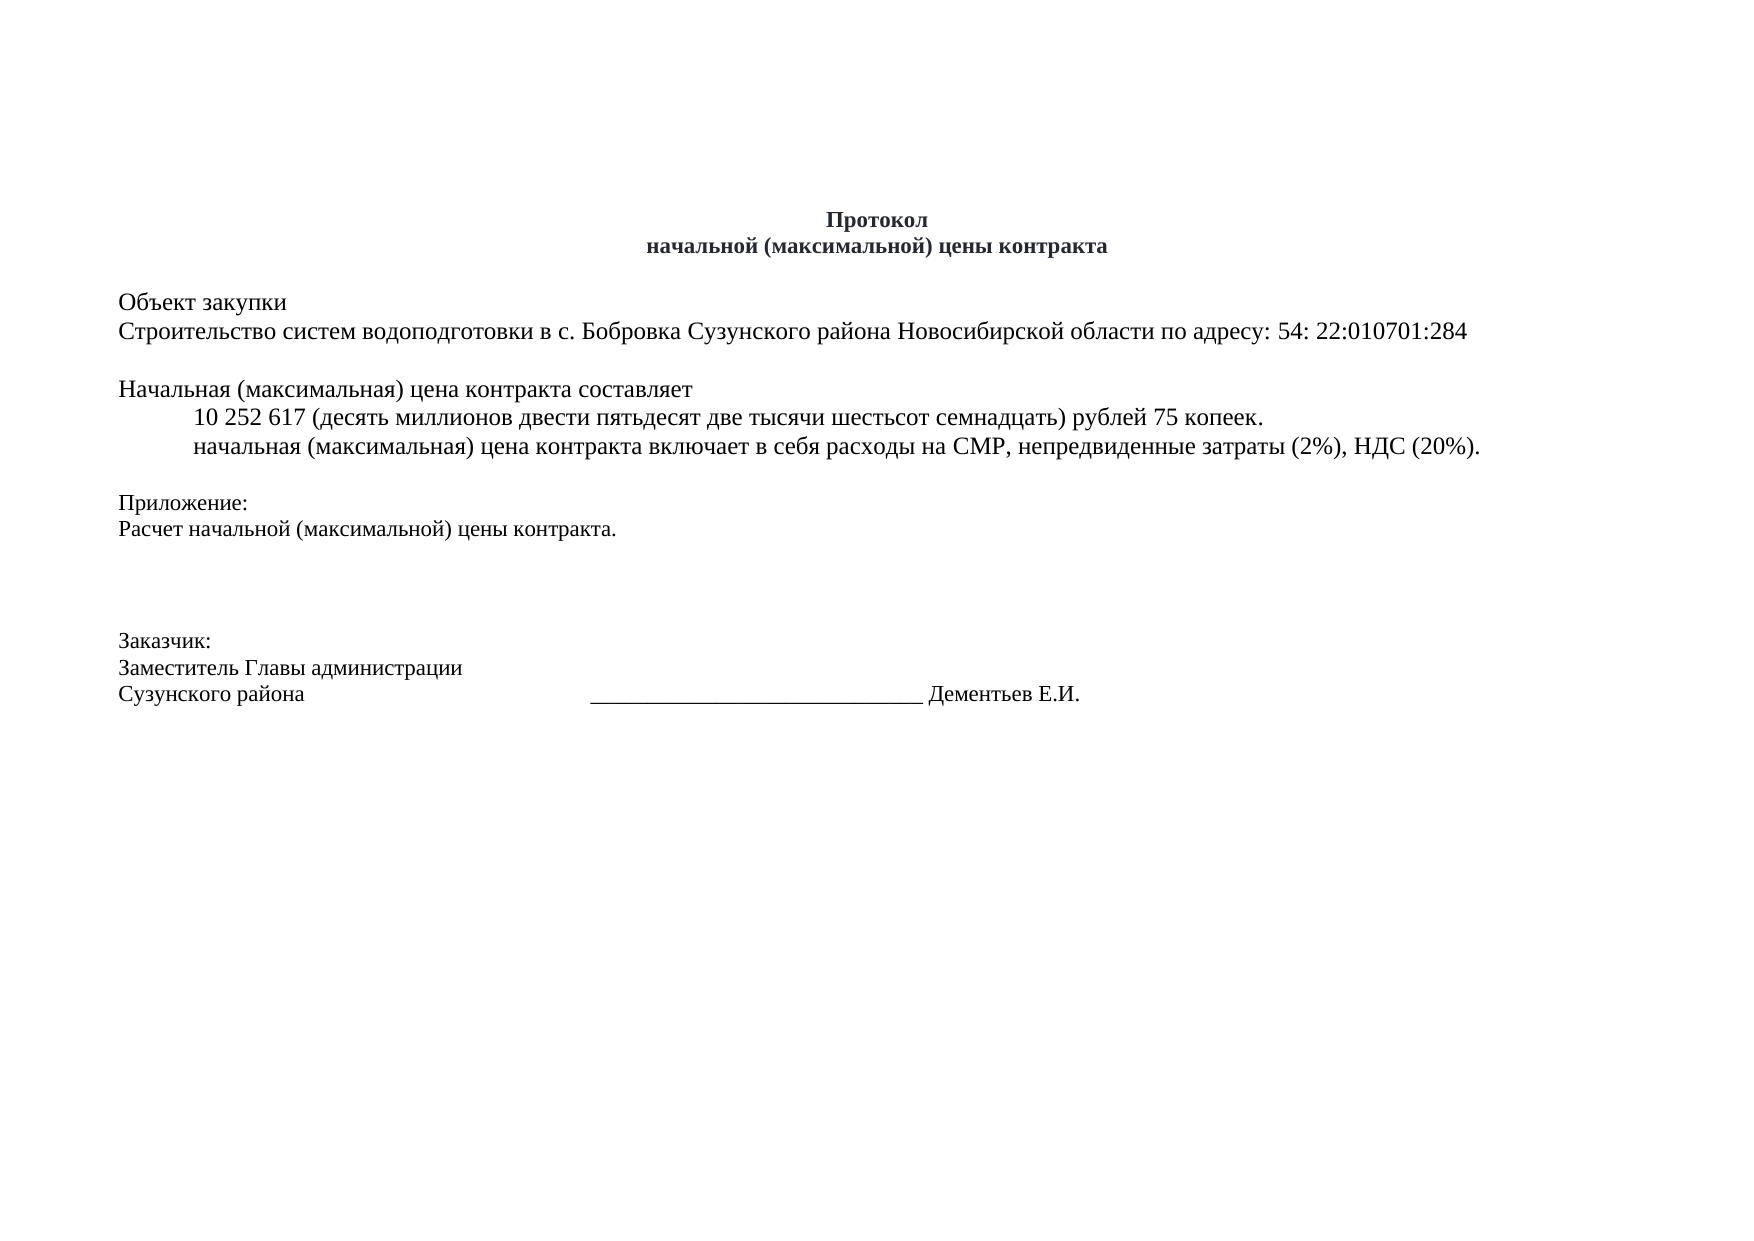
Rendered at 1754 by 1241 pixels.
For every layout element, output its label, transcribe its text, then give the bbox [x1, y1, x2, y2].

text Заказчик: [118, 628, 1636, 654]
text начальной (максимальной) цены контракта [118, 232, 1636, 259]
text начальная (максимальная) цена контракта включает в себя расходы на СМР, непредвиденные затраты (2%), НДС (20%). [118, 431, 1636, 460]
text Приложение: [118, 489, 1636, 515]
text Строительство систем водоподготовки в с. Бобровка Сузунского района Новосибирской области по адресу: 54: 22:010701:284 [118, 316, 1636, 345]
text Начальная (максимальная) цена контракта составляет [118, 374, 1636, 402]
text Протокол [118, 206, 1636, 232]
text Объект закупки [118, 287, 1636, 316]
text 10 252 617 (десять миллионов двести пятьдесят две тысячи шестьсот семнадцать) рублей 75 копеек. [118, 402, 1636, 431]
text Расчет начальной (максимальной) цены контракта. [118, 515, 1636, 541]
text Сузунского района _____________________________ Дементьев Е.И. [118, 680, 1636, 707]
text Заместитель Главы администрации [118, 654, 1636, 680]
